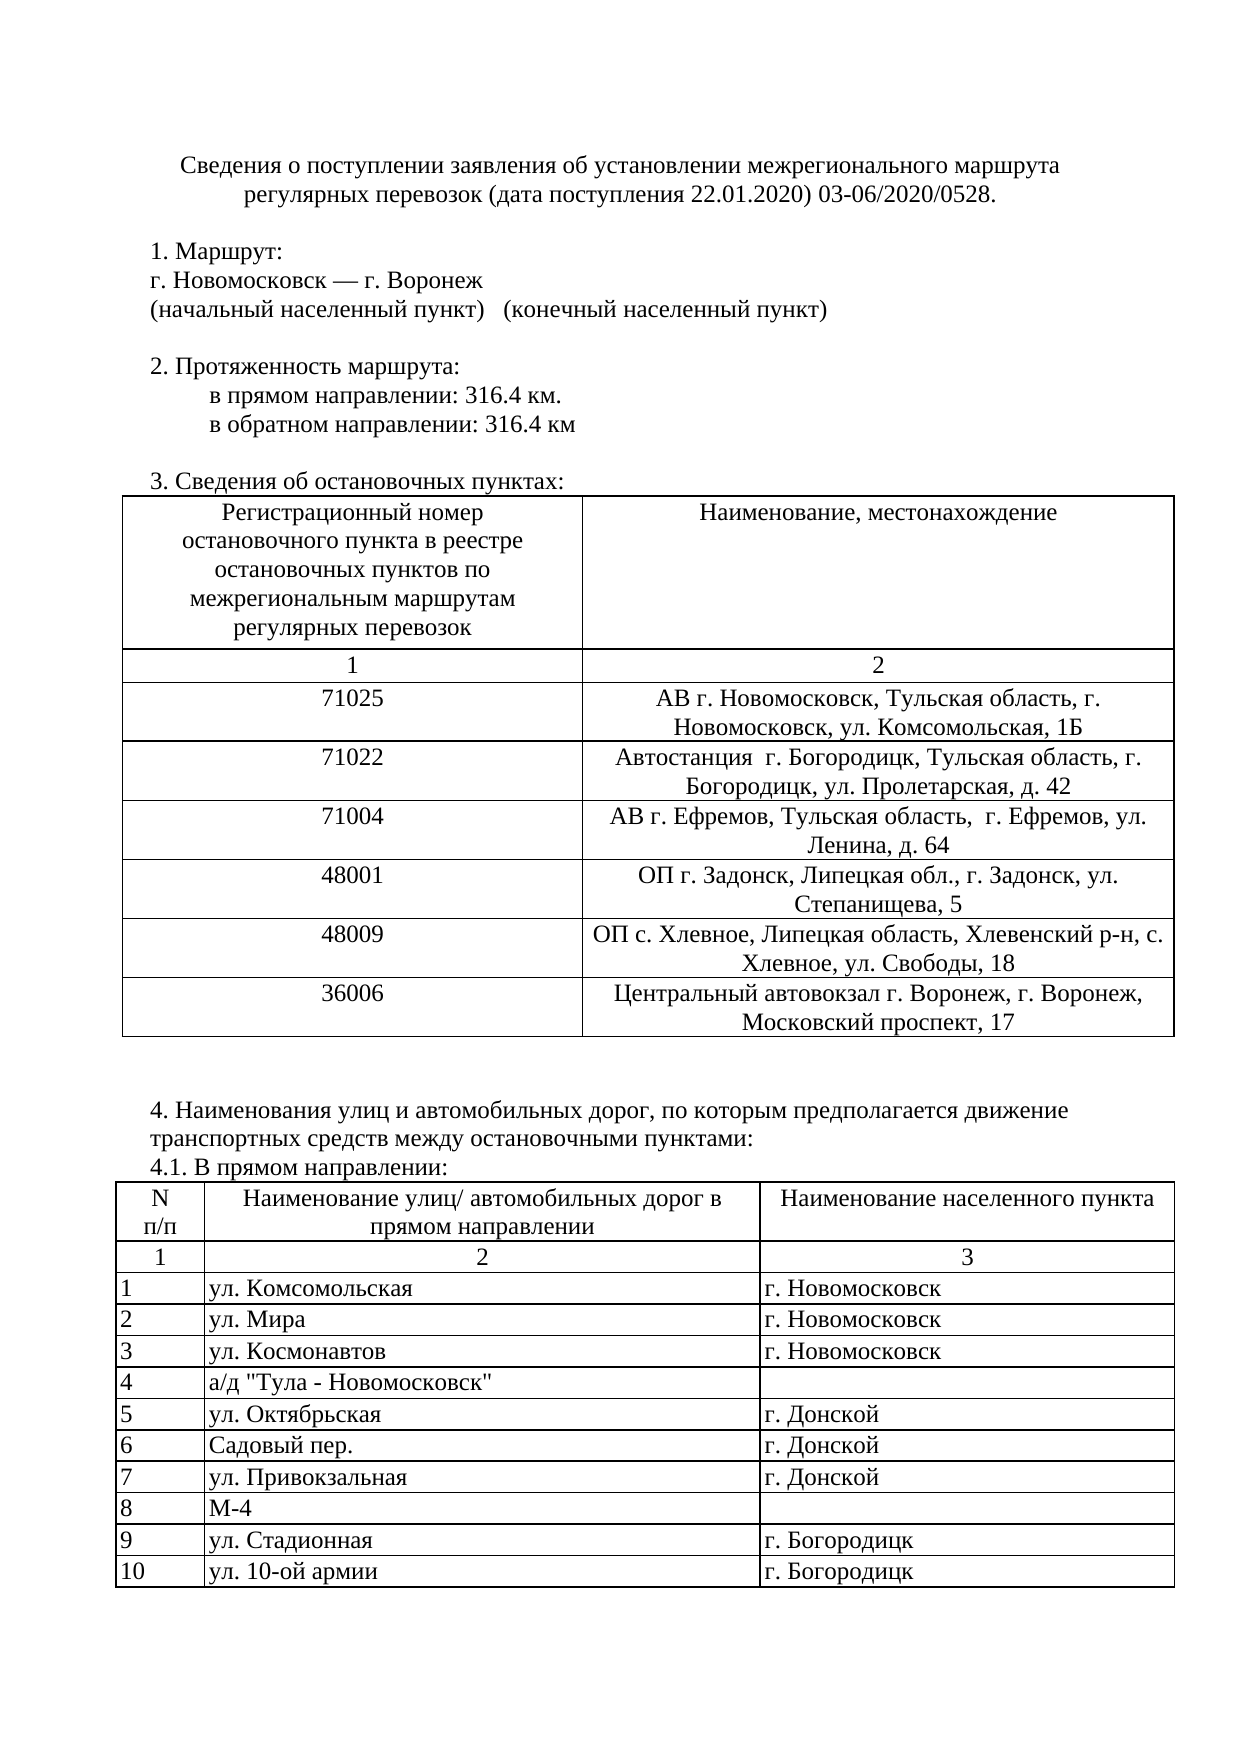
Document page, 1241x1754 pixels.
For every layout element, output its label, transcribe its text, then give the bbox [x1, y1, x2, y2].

table_cell Центральный автовокзал г. Воронеж, г. Воронеж, Московский проспект, 17 [583, 978, 1173, 1036]
table_cell ул. Мира [205, 1305, 759, 1334]
table_cell г. Богородицк [761, 1556, 1174, 1586]
text 2. Протяженность маршрута: [150, 351, 1090, 380]
table_cell ОП г. Задонск, Липецкая обл., г. Задонск, ул. Степанищева, 5 [583, 860, 1173, 918]
table_cell 48001 [123, 860, 582, 918]
table_cell 2 [205, 1242, 759, 1272]
table_cell 71004 [123, 801, 582, 858]
table_cell АВ г. Новомосковск, Тульская область, г. Новомосковск, ул. Комсомольская, 1Б [583, 683, 1173, 740]
table_cell ул. Октябрьская [205, 1399, 759, 1429]
text г. Новомосковск — г. Воронеж [150, 265, 1090, 294]
table_cell 2 [117, 1305, 204, 1334]
table_cell [761, 1368, 1174, 1397]
table_cell АВ г. Ефремов, Тульская область, г. Ефремов, ул. Ленина, д. 64 [583, 801, 1173, 858]
text в прямом направлении: 316.4 км. [150, 380, 1090, 409]
table_cell [761, 1493, 1174, 1523]
table_cell 1 [123, 650, 582, 681]
table_cell ул. Космонавтов [205, 1336, 759, 1366]
text 4.1. В прямом направлении: [150, 1152, 1090, 1181]
text 1. Маршрут: [150, 236, 1090, 265]
text Сведения о поступлении заявления об установлении межрегионального маршрута регулярных перевозок (дата поступления 22.01.2020) 03-06/2020/0528. [150, 150, 1090, 207]
table_cell ул. 10-ой армии [205, 1556, 759, 1586]
table_cell г. Донской [761, 1462, 1174, 1492]
table_cell 1 [117, 1273, 204, 1303]
table_cell 3 [761, 1242, 1174, 1272]
table_cell г. Новомосковск [761, 1336, 1174, 1366]
table_header Наименование улиц/ автомобильных дорог в прямом направлении [205, 1183, 759, 1240]
table_cell М-4 [205, 1493, 759, 1523]
table_header Регистрационный номер остановочного пункта в реестре остановочных пунктов по межрегиональным маршрутам регулярных перевозок [123, 497, 582, 648]
table_cell 10 [117, 1556, 204, 1586]
table_cell г. Новомосковск [761, 1273, 1174, 1303]
table_cell 48009 [123, 919, 582, 977]
table_cell 1 [117, 1242, 204, 1272]
text 3. Сведения об остановочных пунктах: [150, 466, 1090, 495]
text (начальный населенный пункт) (конечный населенный пункт) [150, 294, 1090, 322]
table_cell 71022 [123, 742, 582, 799]
table_header N п/п [117, 1183, 204, 1240]
table_cell 36006 [123, 978, 582, 1036]
table_cell 7 [117, 1462, 204, 1492]
table_cell 3 [117, 1336, 204, 1366]
table_cell 4 [117, 1368, 204, 1397]
text 4. Наименования улиц и автомобильных дорог, по которым предполагается движение транспортных средств между остановочными пунктами: [150, 1095, 1090, 1152]
table_cell Садовый пер. [205, 1431, 759, 1460]
table_cell 6 [117, 1431, 204, 1460]
table_cell 5 [117, 1399, 204, 1429]
table_cell 2 [583, 650, 1173, 681]
table_cell г. Богородицк [761, 1525, 1174, 1555]
table_cell 9 [117, 1525, 204, 1555]
text в обратном направлении: 316.4 км [150, 409, 1090, 437]
table_header Наименование населенного пункта [761, 1183, 1174, 1240]
table_cell 8 [117, 1493, 204, 1523]
table_cell 71025 [123, 683, 582, 740]
table_cell г. Донской [761, 1431, 1174, 1460]
table_cell ОП с. Хлевное, Липецкая область, Хлевенский р-н, с. Хлевное, ул. Свободы, 18 [583, 919, 1173, 977]
table_cell ул. Комсомольская [205, 1273, 759, 1303]
table_cell г. Новомосковск [761, 1305, 1174, 1334]
table_cell Автостанция г. Богородицк, Тульская область, г. Богородицк, ул. Пролетарская, д. 42 [583, 742, 1173, 799]
table_header Наименование, местонахождение [583, 497, 1173, 648]
table_cell ул. Привокзальная [205, 1462, 759, 1492]
table_cell а/д "Тула - Новомосковск" [205, 1368, 759, 1397]
table_cell ул. Стадионная [205, 1525, 759, 1555]
table_cell г. Донской [761, 1399, 1174, 1429]
